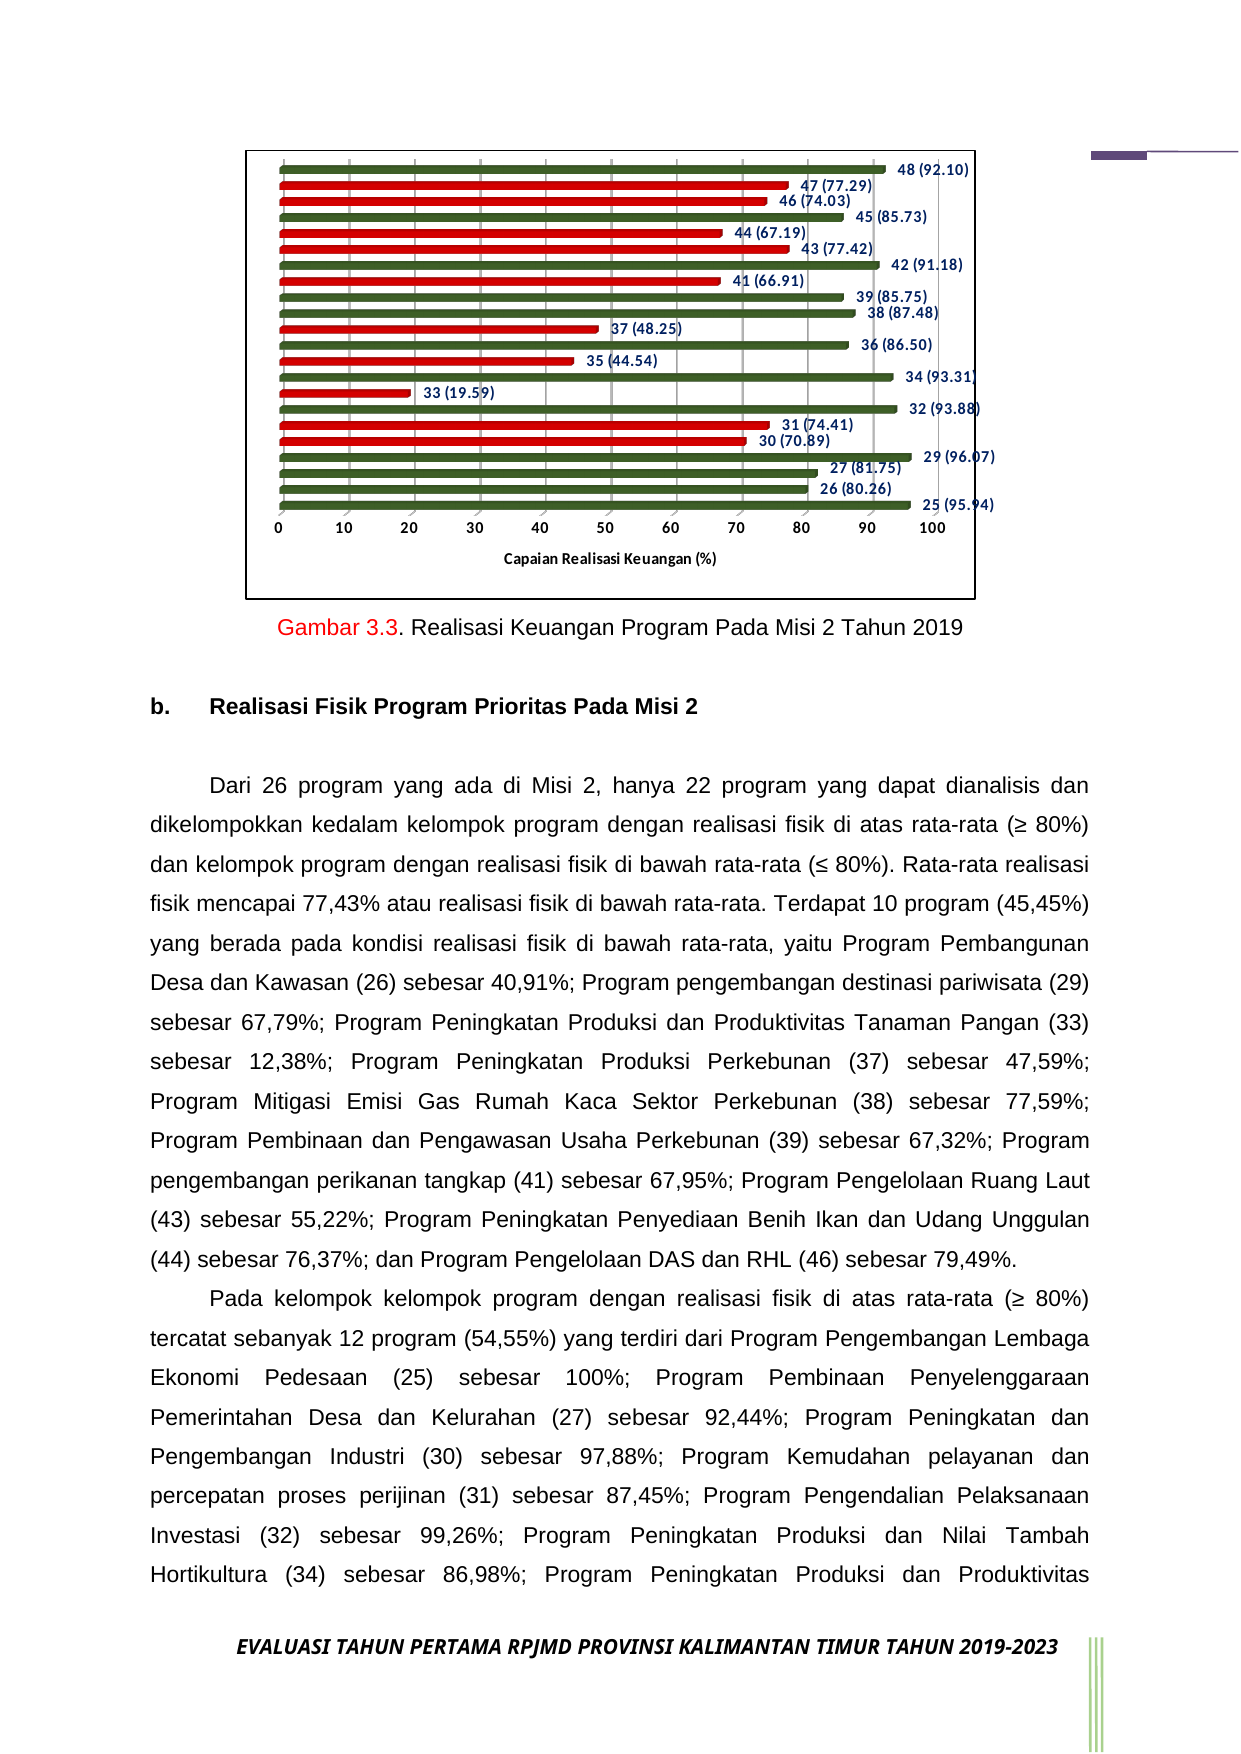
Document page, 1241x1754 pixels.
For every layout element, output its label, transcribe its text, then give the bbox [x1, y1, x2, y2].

text Gambar 3.3. Realisasi Keuangan Program Pada Misi 2 Tahun 2019 [150, 614, 1090, 640]
list Realisasi Fisik Program Prioritas Pada Misi 2 [150, 693, 1090, 719]
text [150, 1285, 1090, 1588]
text Dari 26 program yang ada di Misi 2, hanya 22 program yang dapat dianalisis dan dikelompokkan kedalam kelompok program dengan realisasi fisik di atas rata-rata (≥ 80%) dan kelompok program dengan realisasi fisik di bawah rata-rata (≤ 80%). Rata-rata realisasi fisik mencapai 77,43% atau realisasi fisik di bawah rata-rata. Terdapat 10 program (45,45%) yang berada pada kondisi realisasi fisik di bawah rata-rata, yaitu Program Pembangunan Desa dan Kawasan (26) sebesar 40,91%; Program pengembangan destinasi pariwisata (29) sebesar 67,79%; Program Peningkatan Produksi dan Produktivitas Tanaman Pangan (33) sebesar 12,38%; Program Peningkatan Produksi Perkebunan (37) sebesar 47,59%; Program Mitigasi Emisi Gas Rumah Kaca Sektor Perkebunan (38) sebesar 77,59%; Program Pembinaan dan Pengawasan Usaha Perkebunan (39) sebesar 67,32%; Program pengembangan perikanan tangkap (41) sebesar 67,95%; Program Pengelolaan Ruang Laut (43) sebesar 55,22%; Program Peningkatan Penyediaan Benih Ikan dan Udang Unggulan (44) sebesar 76,37%; dan Program Pengelolaan DAS dan RHL (46) sebesar 79,49%. [150, 772, 1090, 1272]
